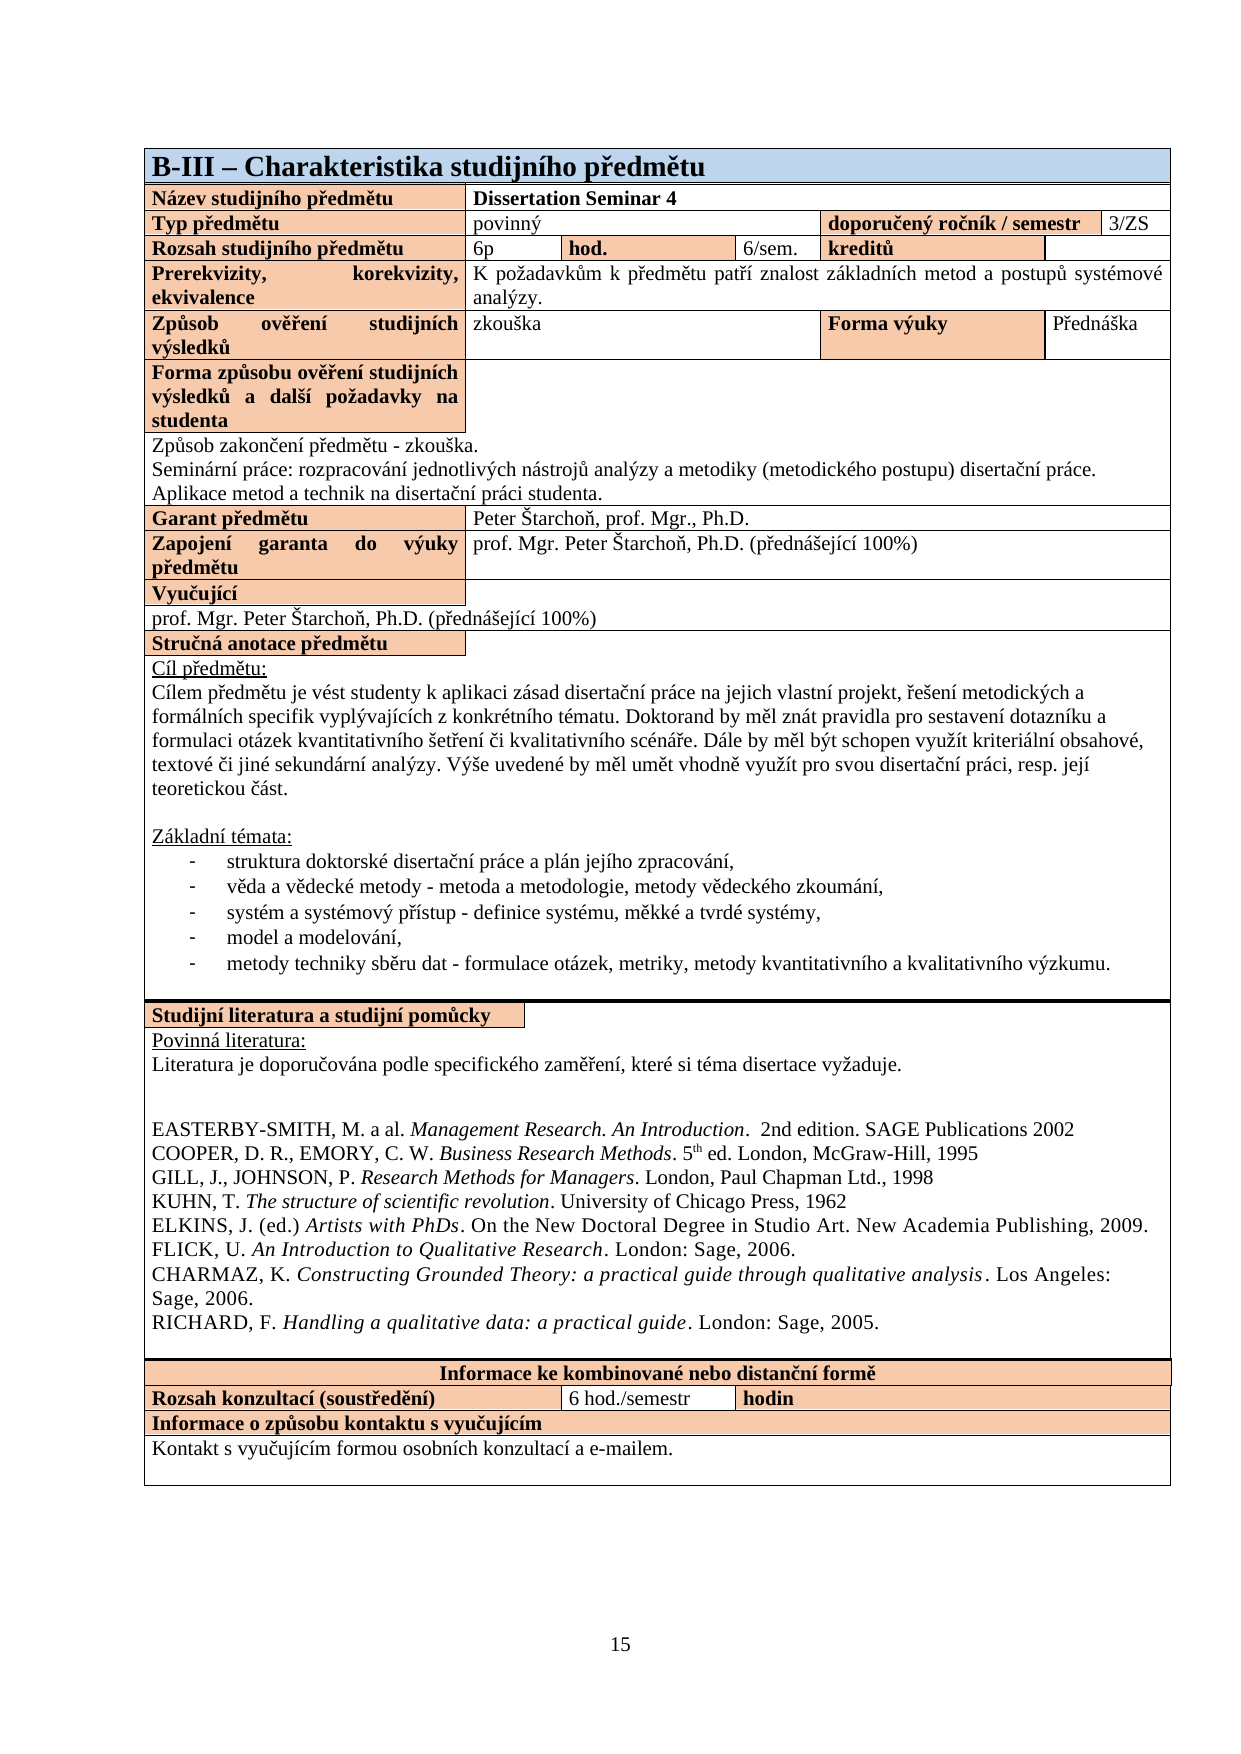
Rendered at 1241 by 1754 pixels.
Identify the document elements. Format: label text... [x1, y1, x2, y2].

table_cell Informace o způsobu kontaktu s vyučujícím [145, 1411, 1170, 1434]
table_cell [1046, 236, 1170, 260]
table_cell Způsob ověření studijních výsledků [145, 311, 465, 359]
table_cell [466, 631, 1170, 655]
table_cell Informace ke kombinované nebo distanční formě [145, 1361, 1171, 1385]
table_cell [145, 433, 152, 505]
table_cell Cíl předmětu: Cílem předmětu je vést studenty k aplikaci zásad disertační práce na jejich vlastní projekt, řešení metodických a formálních specifik vyplývajících z konkrétního tématu. Doktorand by měl znát pravidla pro sestavení dotazníku a formulaci otázek kvantitativního šetření či kvalitativního scénáře. Dále by měl být schopen využít kriteriální obsahové, textové či jiné sekundární analýzy. Výše uvedené by měl umět vhodně využít pro svou disertační práci, resp. její teoretickou část. Základní témata: struktura doktorské disertační práce a plán jejího zpracování, věda a vědecké metody - metoda a metodologie, metody vědeckého zkoumání, systém a systémový přístup - definice systému, měkké a tvrdé systémy, model a modelování, metody techniky sběru dat - formulace otázek, metriky, metody kvantitativního a kvalitativního výzkumu. [145, 655, 1170, 999]
table_cell Garant předmětu [145, 506, 465, 530]
table_cell Prerekvizity, korekvizity, ekvivalence [145, 261, 465, 309]
table_cell Studijní literatura a studijní pomůcky [145, 1003, 524, 1027]
table_cell Přednáška [1046, 311, 1170, 359]
table_cell 6 hod./semestr [562, 1386, 735, 1409]
table_cell povinný [466, 211, 820, 234]
table_cell Forma výuky [821, 311, 1044, 359]
table_cell Peter Štarchoň, prof. Mgr., Ph.D. [466, 506, 1170, 530]
table_cell 3/ZS [1102, 211, 1170, 234]
table_header B-III – Charakteristika studijního předmětu [145, 149, 1170, 182]
table_cell prof. Mgr. Peter Štarchoň, Ph.D. (přednášející 100%) [145, 605, 1170, 629]
table_cell Způsob zakončení předmětu - zkouška. Seminární práce: rozpracování jednotlivých nástrojů analýzy a metodiky (metodického postupu) disertační práce. Aplikace metod a technik na disertační práci studenta. [466, 432, 1170, 505]
table_cell doporučený ročník / semestr [821, 211, 1101, 234]
table_cell Povinná literatura: Literatura je doporučována podle specifického zaměření, které si téma disertace vyžaduje. EASTERBY-SMITH, M. a al. Management Research. An Introduction. 2nd edition. SAGE Publications 2002 COOPER, D. R., EMORY, C. W. Business Research Methods. 5th ed. London, McGraw-Hill, 1995 GILL, J., JOHNSON, P. Research Methods for Managers. London, Paul Chapman Ltd., 1998 KUHN, T. The structure of scientific revolution. University of Chicago Press, 1962 ELKINS, J. (ed.) Artists with PhDs. On the New Doctoral Degree in Studio Art. New Academia Publishing, 2009. FLICK, U. An Introduction to Qualitative Research. London: Sage, 2006. CHARMAZ, K. Constructing Grounded Theory: a practical guide through qualitative analysis. Los Angeles: Sage, 2006. RICHARD, F. Handling a qualitative data: a practical guide. London: Sage, 2005. [145, 1027, 1170, 1358]
table_cell [525, 1003, 1170, 1027]
table_cell Kontakt s vyučujícím formou osobních konzultací a e-mailem. [145, 1436, 1170, 1485]
table_cell Stručná anotace předmětu [145, 631, 465, 655]
table_cell Dissertation Seminar 4 [466, 185, 1170, 209]
table_cell [466, 360, 1170, 432]
table_cell hod. [562, 236, 735, 260]
table_cell hodin [736, 1386, 1170, 1409]
table_cell Název studijního předmětu [145, 185, 465, 209]
table_cell Forma způsobu ověření studijních výsledků a další požadavky na studenta [145, 360, 465, 432]
table_cell zkouška [466, 311, 820, 359]
table_cell Vyučující [145, 580, 465, 604]
table_cell kreditů [821, 236, 1044, 260]
table_cell prof. Mgr. Peter Štarchoň, Ph.D. (přednášející 100%) [466, 531, 1170, 579]
table_cell Typ předmětu [145, 211, 465, 234]
table_cell 6p [466, 236, 561, 260]
table_cell 6/sem. [736, 236, 820, 260]
table_cell [466, 580, 1170, 604]
table_cell Rozsah konzultací (soustředění) [145, 1386, 561, 1409]
table_cell Rozsah studijního předmětu [145, 236, 465, 260]
table_cell Zapojení garanta do výuky předmětu [145, 531, 465, 579]
table_cell K požadavkům k předmětu patří znalost základních metod a postupů systémové analýzy. [542, 261, 1170, 309]
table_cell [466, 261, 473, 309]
